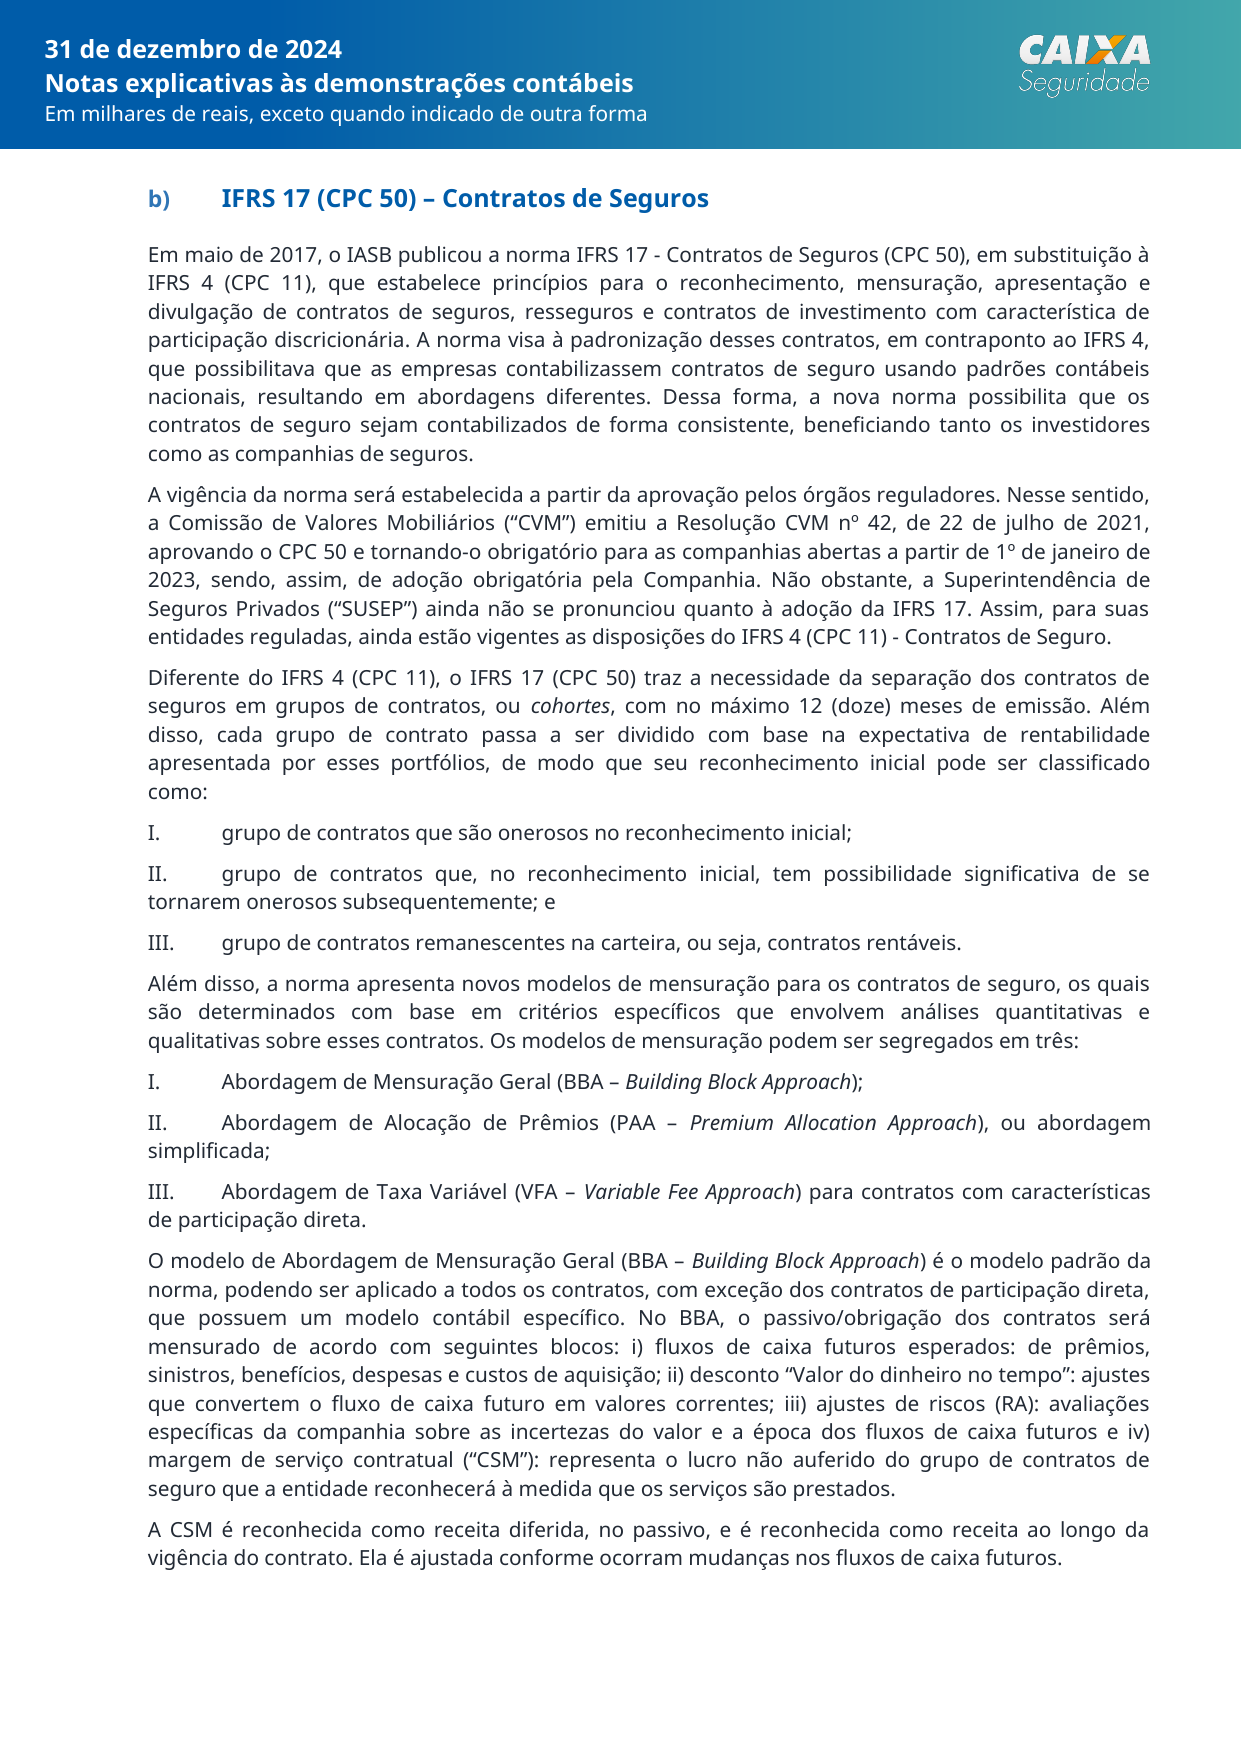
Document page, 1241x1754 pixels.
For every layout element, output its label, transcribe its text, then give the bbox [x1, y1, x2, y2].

text III. Abordagem de Taxa Variável (VFA – Variable Fee Approach) para contratos com características de participação direta. [148, 1177, 1152, 1234]
text III. grupo de contratos remanescentes na carteira, ou seja, contratos rentáveis. [148, 928, 1152, 956]
text A CSM é reconhecida como receita diferida, no passivo, e é reconhecida como receita ao longo da vigência do contrato. Ela é ajustada conforme ocorram mudanças nos fluxos de caixa futuros. [148, 1515, 1152, 1572]
text Diferente do IFRS 4 (CPC 11), o IFRS 17 (CPC 50) traz a necessidade da separação dos contratos de seguros em grupos de contratos, ou cohortes, com no máximo 12 (doze) meses de emissão. Além disso, cada grupo de contrato passa a ser dividido com base na expectativa de rentabilidade apresentada por esses portfólios, de modo que seu reconhecimento inicial pode ser classificado como: [148, 663, 1152, 805]
text I. grupo de contratos que são onerosos no reconhecimento inicial; [148, 818, 1152, 846]
text O modelo de Abordagem de Mensuração Geral (BBA – Building Block Approach) é o modelo padrão da norma, podendo ser aplicado a todos os contratos, com exceção dos contratos de participação direta, que possuem um modelo contábil específico. No BBA, o passivo/obrigação dos contratos será mensurado de acordo com seguintes blocos: i) fluxos de caixa futuros esperados: de prêmios, sinistros, benefícios, despesas e custos de aquisição; ii) desconto “Valor do dinheiro no tempo”: ajustes que convertem o fluxo de caixa futuro em valores correntes; iii) ajustes de riscos (RA): avaliações específicas da companhia sobre as incertezas do valor e a época dos fluxos de caixa futuros e iv) margem de serviço contratual (“CSM”): representa o lucro não auferido do grupo de contratos de seguro que a entidade reconhecerá à medida que os serviços são prestados. [148, 1246, 1152, 1502]
picture [1017, 33, 1152, 99]
text II. grupo de contratos que, no reconhecimento inicial, tem possibilidade significativa de se tornarem onerosos subsequentemente; e [148, 859, 1152, 916]
text II. Abordagem de Alocação de Prêmios (PAA – Premium Allocation Approach), ou abordagem simplificada; [148, 1108, 1152, 1164]
text A vigência da norma será estabelecida a partir da aprovação pelos órgãos reguladores. Nesse sentido, a Comissão de Valores Mobiliários (“CVM”) emitiu a Resolução CVM nº 42, de 22 de julho de 2021, aprovando o CPC 50 e tornando-o obrigatório para as companhias abertas a partir de 1º de janeiro de 2023, sendo, assim, de adoção obrigatória pela Companhia. Não obstante, a Superintendência de Seguros Privados (“SUSEP”) ainda não se pronunciou quanto à adoção da IFRS 17. Assim, para suas entidades reguladas, ainda estão vigentes as disposições do IFRS 4 (CPC 11) - Contratos de Seguro. [148, 480, 1152, 651]
text Em maio de 2017, o IASB publicou a norma IFRS 17 - Contratos de Seguros (CPC 50), em substituição à IFRS 4 (CPC 11), que estabelece princípios para o reconhecimento, mensuração, apresentação e divulgação de contratos de seguros, resseguros e contratos de investimento com característica de participação discricionária. A norma visa à padronização desses contratos, em contraponto ao IFRS 4, que possibilitava que as empresas contabilizassem contratos de seguro usando padrões contábeis nacionais, resultando em abordagens diferentes. Dessa forma, a nova norma possibilita que os contratos de seguro sejam contabilizados de forma consistente, beneficiando tanto os investidores como as companhias de seguros. [148, 240, 1152, 467]
list IFRS 17 (CPC 50) – Contratos de Seguros [148, 181, 1152, 215]
text I. Abordagem de Mensuração Geral (BBA – Building Block Approach); [148, 1067, 1152, 1095]
text Além disso, a norma apresenta novos modelos de mensuração para os contratos de seguro, os quais são determinados com base em critérios específicos que envolvem análises quantitativas e qualitativas sobre esses contratos. Os modelos de mensuração podem ser segregados em três: [148, 969, 1152, 1054]
